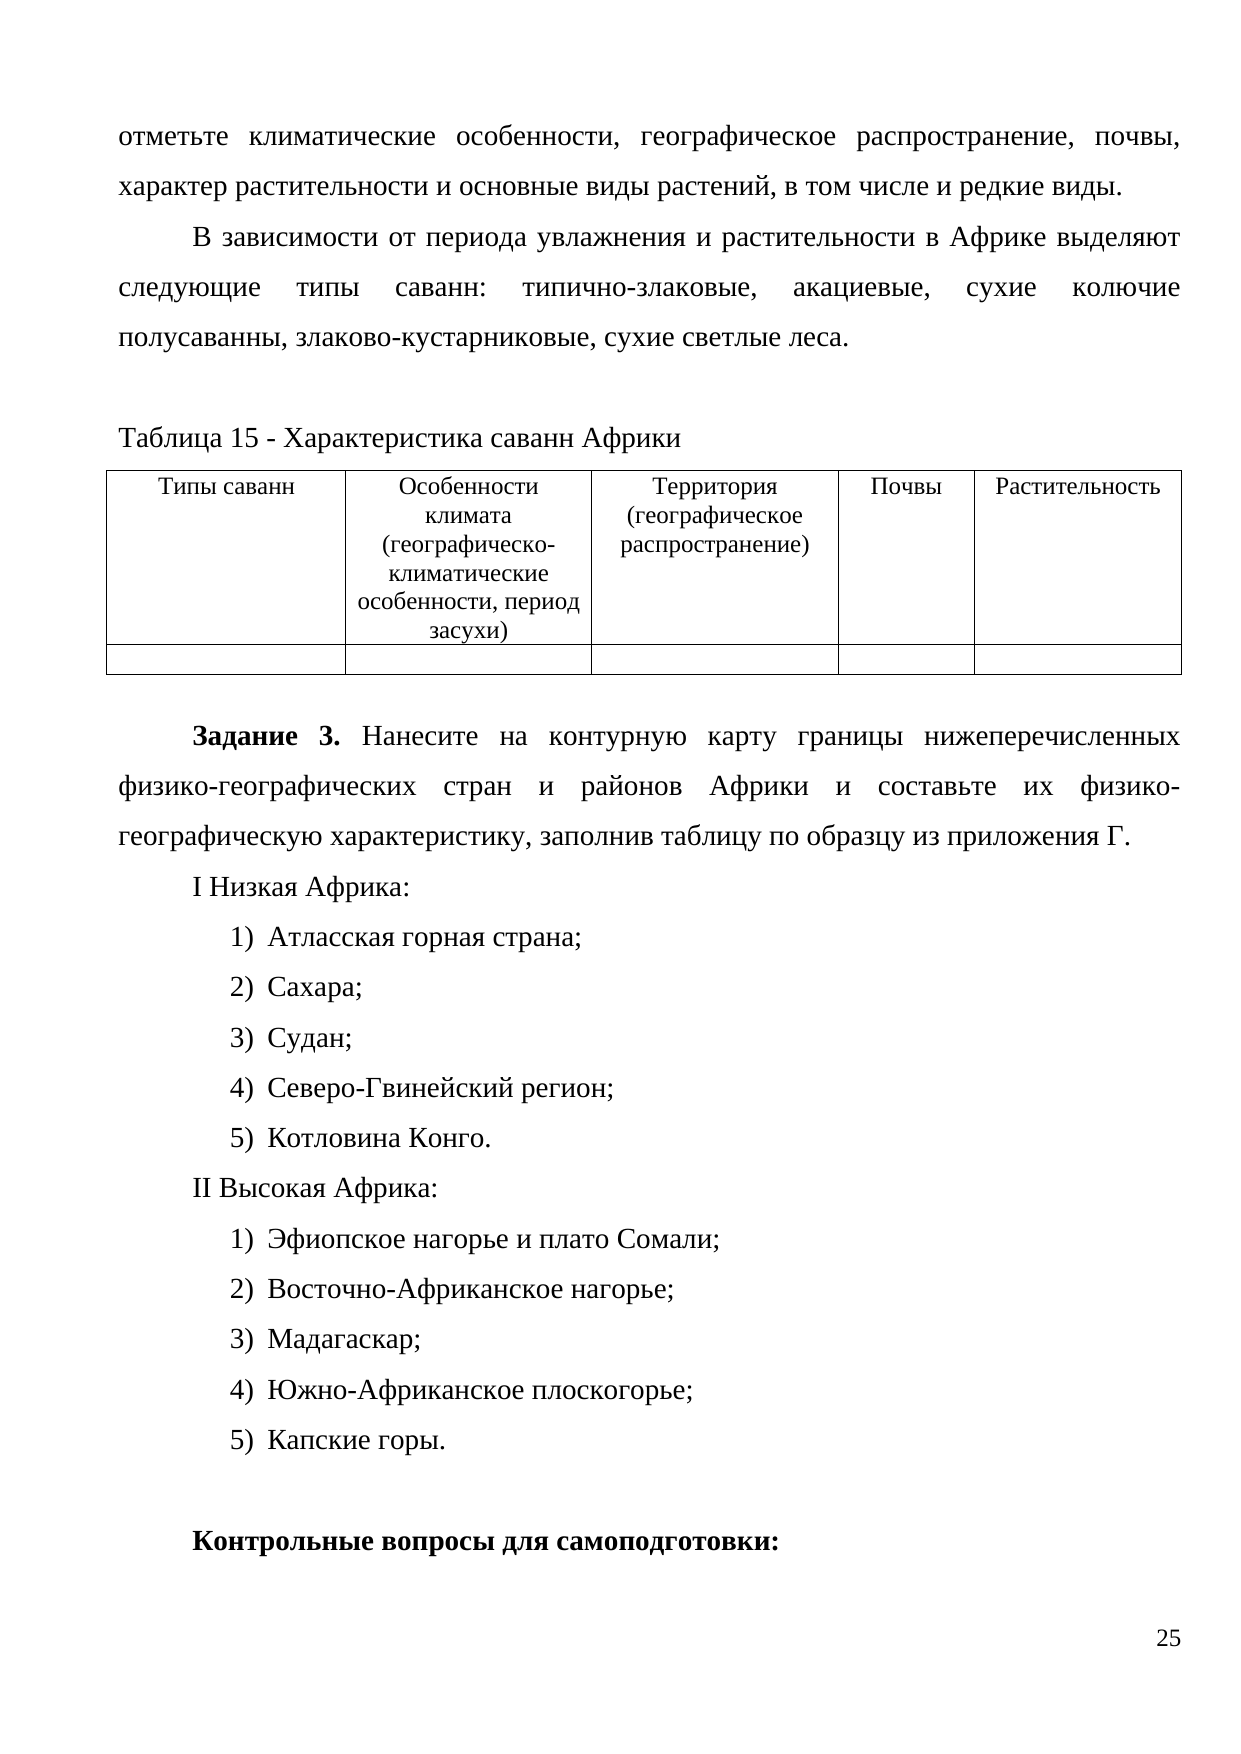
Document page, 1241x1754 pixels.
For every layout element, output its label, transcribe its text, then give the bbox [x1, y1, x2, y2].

list Эфиопское нагорье и плато Сомали; [229, 1221, 1181, 1254]
table_cell [839, 645, 974, 674]
table_header Типы саванн [107, 471, 345, 644]
text В зависимости от периода увлажнения и растительности в Африке выделяют следующие типы саванн: типично-злаковые, акациевые, сухие колючие полусаванны, злаково-кустарниковые, сухие светлые леса. [118, 219, 1181, 353]
list Котловина Конго. [229, 1120, 1181, 1154]
text Контрольные вопросы для самоподготовки: [118, 1523, 1181, 1556]
table_header Территория (географическое распространение) [592, 471, 838, 644]
text I Низкая Африка: [118, 869, 1181, 902]
list Восточно-Африканское нагорье; [229, 1271, 1181, 1305]
table_header Особенности климата (географическо-климатические особенности, период засухи) [346, 471, 591, 644]
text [118, 118, 1181, 202]
list Северо-Гвинейский регион; [229, 1070, 1181, 1103]
table_cell [975, 645, 1181, 674]
text Таблица 15 - Характеристика саванн Африки [118, 420, 1181, 453]
list Мадагаскар; [229, 1322, 1181, 1355]
list Судан; [229, 1020, 1181, 1053]
list Капские горы. [229, 1422, 1181, 1456]
table_cell [346, 645, 591, 674]
list Атласская горная страна; [229, 919, 1181, 953]
list Южно-Африканское плоскогорье; [229, 1372, 1181, 1405]
text Задание 3. Нанесите на контурную карту границы нижеперечисленных физико-географических стран и районов Африки и составьте их физико-географическую характеристику, заполнив таблицу по образцу из приложения Г. [118, 718, 1181, 852]
text II Высокая Африка: [118, 1171, 1181, 1204]
list Сахара; [229, 969, 1181, 1003]
table_cell [592, 645, 838, 674]
table_cell [107, 645, 345, 674]
table_header Растительность [975, 471, 1181, 644]
table_header Почвы [839, 471, 974, 644]
